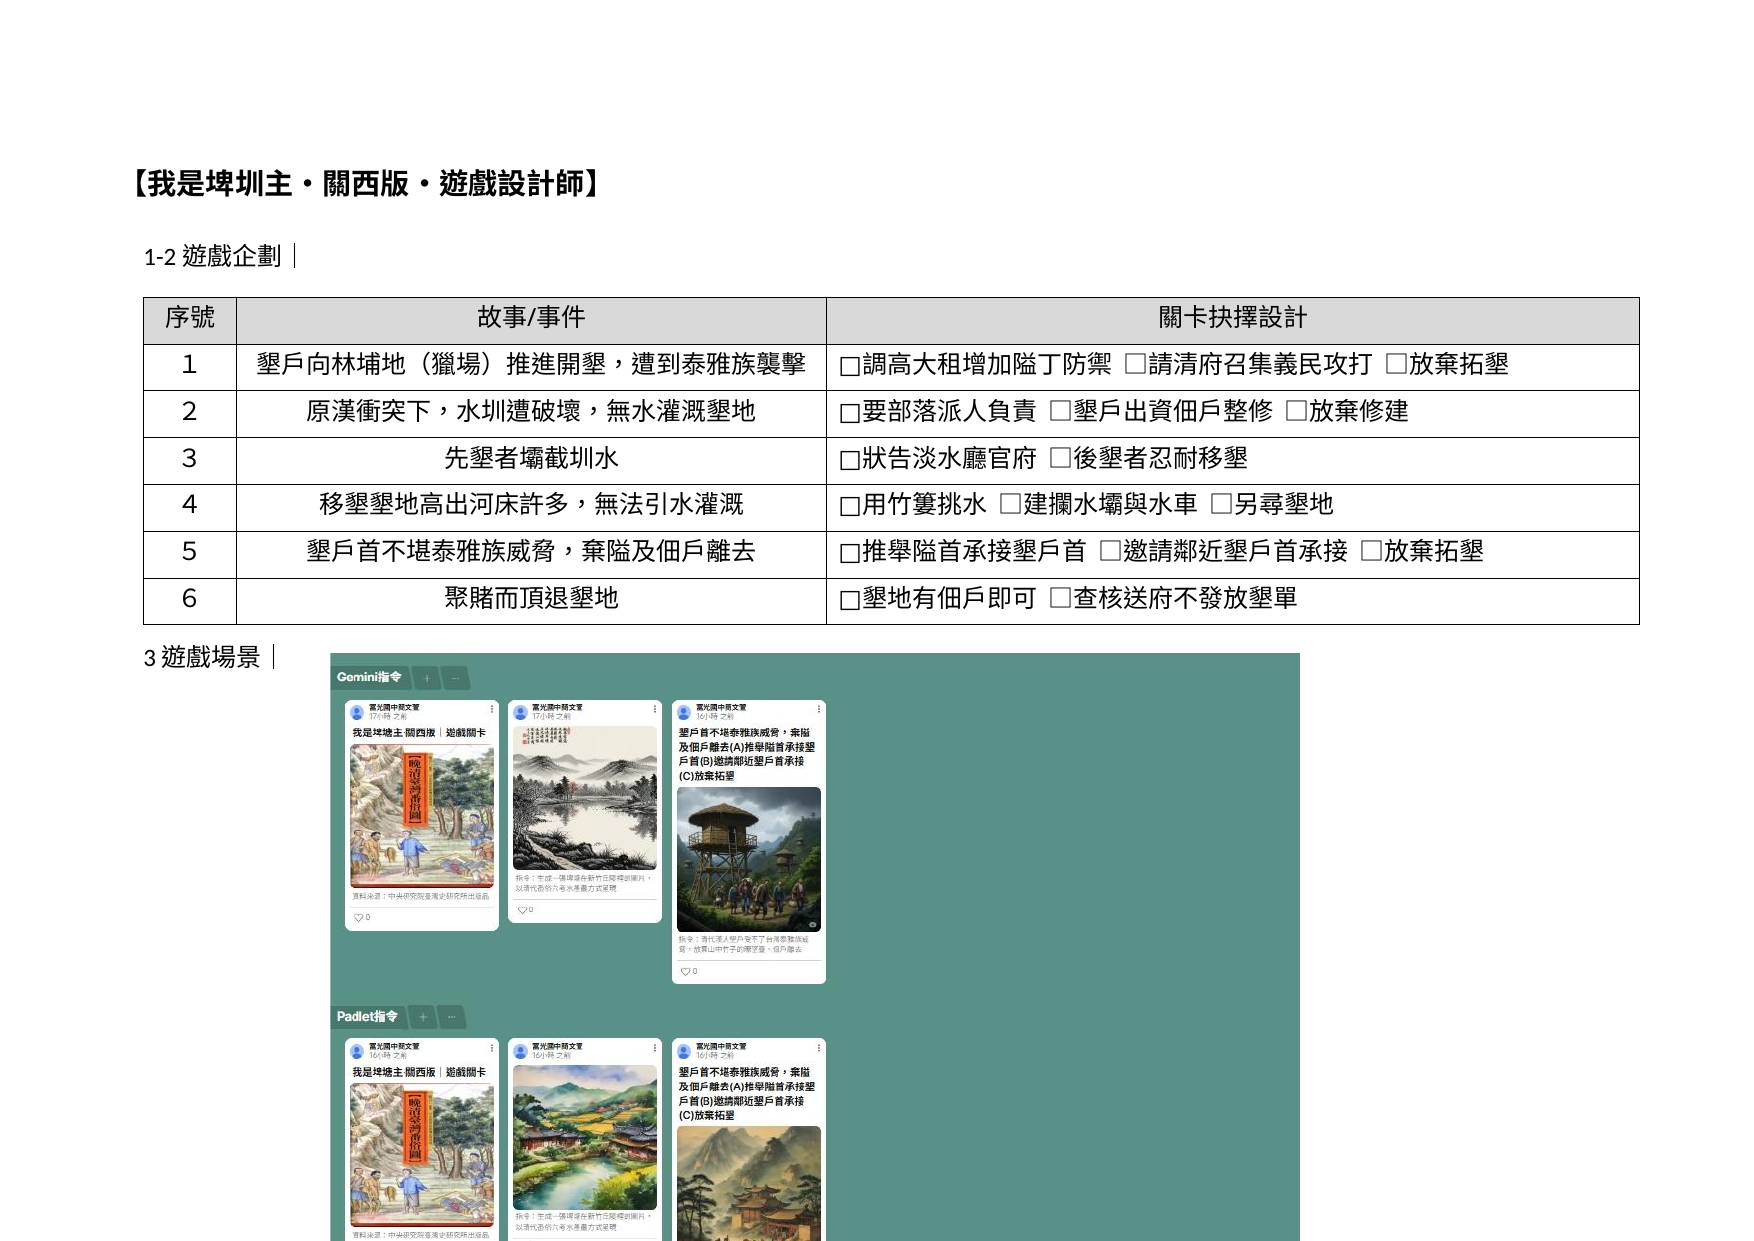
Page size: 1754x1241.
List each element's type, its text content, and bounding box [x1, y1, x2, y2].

table_header 序號 [144, 298, 236, 344]
table_cell □用竹簍挑水 □建攔水壩與水車 □另尋墾地 [827, 485, 1639, 531]
picture [330, 653, 1300, 1241]
table_cell 先墾者壩截圳水 [237, 438, 826, 484]
table_cell [144, 579, 236, 624]
text 3 遊戲場景｜ [143, 638, 1636, 674]
table_cell [144, 391, 236, 437]
table_cell 聚賭而頂退墾地 [237, 579, 826, 624]
table_cell □推舉隘首承接墾戶首 □邀請鄰近墾戶首承接 □放棄拓墾 [827, 532, 1639, 577]
table_cell [144, 345, 236, 390]
text 1-2 遊戲企劃｜ [143, 236, 1636, 272]
table_cell □狀告淡水廳官府 □後墾者忍耐移墾 [827, 438, 1639, 484]
table_header 故事/事件 [237, 298, 826, 344]
table_cell [144, 485, 236, 531]
table_cell 原漢衝突下，水圳遭破壞，無水灌溉墾地 [237, 391, 826, 437]
table_cell □要部落派人負責 □墾戶出資佃戶整修 □放棄修建 [827, 391, 1639, 437]
table_header 關卡抉擇設計 [827, 298, 1639, 344]
text 【我是埤圳主‧關西版‧遊戲設計師】 [118, 160, 1636, 203]
table_cell 墾戶向林埔地（獵場）推進開墾，遭到泰雅族襲擊 [237, 345, 826, 390]
table_cell [144, 532, 236, 577]
table_cell □調高大租增加隘丁防禦 □請清府召集義民攻打 □放棄拓墾 [827, 345, 1639, 390]
table_cell □墾地有佃戶即可 □查核送府不發放墾單 [827, 579, 1639, 624]
table_cell 移墾墾地高出河床許多，無法引水灌溉 [237, 485, 826, 531]
table_cell [144, 438, 236, 484]
table_cell 墾戶首不堪泰雅族威脅，棄隘及佃戶離去 [237, 532, 826, 577]
